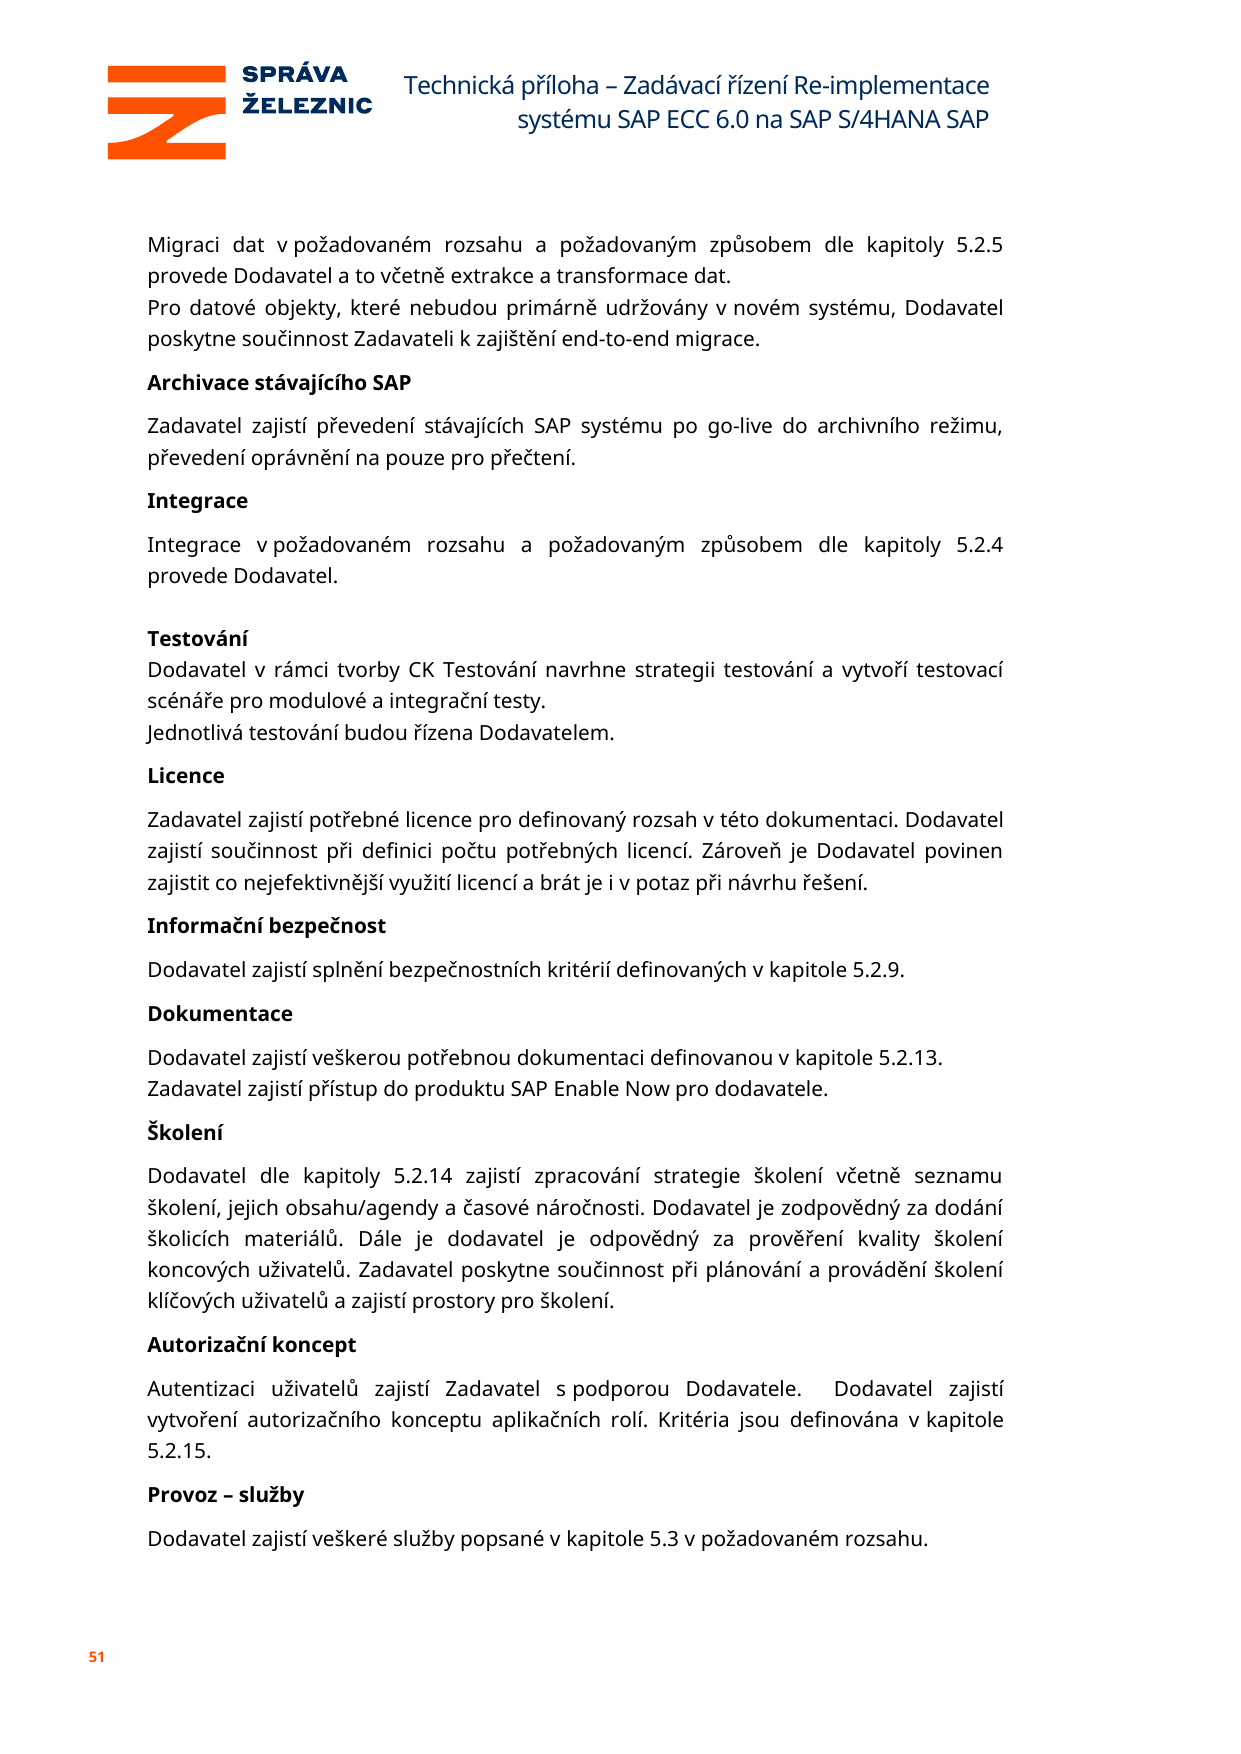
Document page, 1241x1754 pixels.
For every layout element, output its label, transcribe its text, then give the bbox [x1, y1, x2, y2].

text Školení [147, 1118, 1004, 1146]
text Pro datové objekty, které nebudou primárně udržovány v novém systému, Dodavatel poskytne součinnost Zadavateli k zajištění end-to-end migrace. [147, 293, 1004, 352]
text Dodavatel v rámci tvorby CK Testování navrhne strategii testování a vytvoří testovací scénáře pro modulové a integrační testy. [147, 655, 1004, 715]
text Integrace v požadovaném rozsahu a požadovaným způsobem dle kapitoly 5.2.4 provede Dodavatel. [147, 530, 1004, 590]
text Zadavatel zajistí potřebné licence pro definovaný rozsah v této dokumentaci. Dodavatel zajistí součinnost při definici počtu potřebných licencí. Zároveň je Dodavatel povinen zajistit co nejefektivnější využití licencí a brát je i v potaz při návrhu řešení. [147, 805, 1004, 896]
text Dodavatel zajistí veškeré služby popsané v kapitole 5.3 v požadovaném rozsahu. [147, 1524, 1004, 1552]
text Zadavatel zajistí přístup do produktu SAP Enable Now pro dodavatele. [147, 1074, 1004, 1102]
text Testování [147, 624, 1004, 652]
text Migraci dat v požadovaném rozsahu a požadovaným způsobem dle kapitoly 5.2.5 provede Dodavatel a to včetně extrakce a transformace dat. [147, 230, 1004, 290]
text Informační bezpečnost [147, 911, 1004, 940]
text Provoz – služby [147, 1480, 1004, 1508]
text Dodavatel zajistí veškerou potřebnou dokumentaci definovanou v kapitole 5.2.13. [147, 1043, 1004, 1071]
text Dokumentace [147, 999, 1004, 1027]
text Autorizační koncept [147, 1330, 1004, 1358]
text Integrace [147, 486, 1004, 515]
text Zadavatel zajistí převedení stávajících SAP systému po go-live do archivního režimu, převedení oprávnění na pouze pro přečtení. [147, 411, 1004, 471]
text Licence [147, 761, 1004, 790]
text Jednotlivá testování budou řízena Dodavatelem. [147, 718, 1004, 746]
text Autentizaci uživatelů zajistí Zadavatel s podporou Dodavatele. Dodavatel zajistí vytvoření autorizačního konceptu aplikačních rolí. Kritéria jsou definována v kapitole 5.2.15. [147, 1374, 1004, 1465]
text Dodavatel dle kapitoly 5.2.14 zajistí zpracování strategie školení včetně seznamu školení, jejich obsahu/agendy a časové náročnosti. Dodavatel je zodpovědný za dodání školicích materiálů. Dále je dodavatel je odpovědný za prověření kvality školení koncových uživatelů. Zadavatel poskytne součinnost při plánování a provádění školení klíčových uživatelů a zajistí prostory pro školení. [147, 1161, 1004, 1315]
text Archivace stávajícího SAP [147, 368, 1004, 396]
text Dodavatel zajistí splnění bezpečnostních kritérií definovaných v kapitole 5.2.9. [147, 955, 1004, 983]
